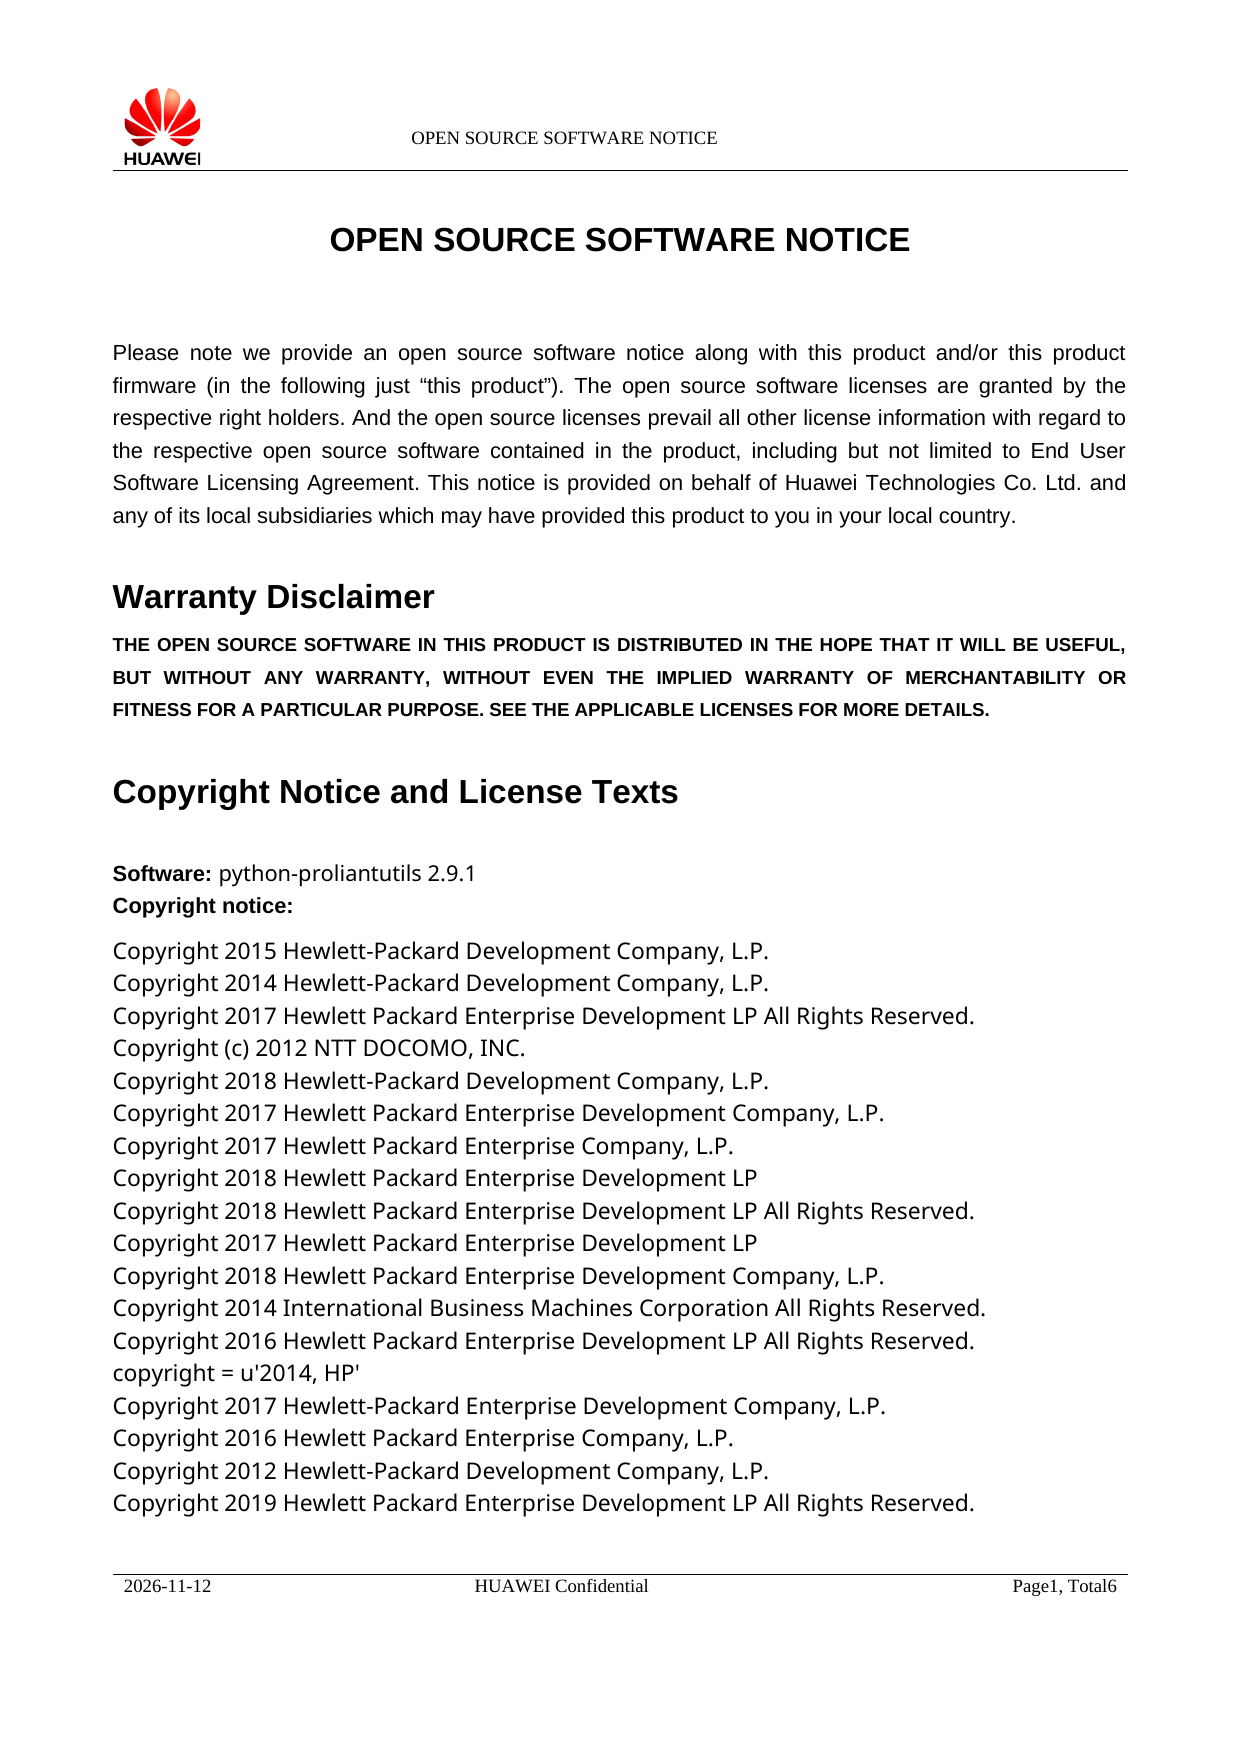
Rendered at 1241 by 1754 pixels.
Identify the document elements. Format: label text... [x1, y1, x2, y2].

picture [124, 88, 201, 165]
text Please note we provide an open source software notice along with this product and/or this product firmware (in the following just “this product”). The open source software licenses are granted by the respective right holders. And the open source licenses prevail all other license information with regard to the respective open source software contained in the product, including but not limited to End User Software Licensing Agreement. This notice is provided on behalf of Huawei Technologies Co. Ltd. and any of its local subsidiaries which may have provided this product to you in your local country. [112, 336, 1128, 531]
text OPEN SOURCE SOFTWARE NOTICE [112, 206, 1128, 271]
text The open source software in this product is distributed in the hope that it will be useful, but WITHOUT ANY WARRANTY, without even the implied warranty of MERCHANTABILITY or FITNESS FOR A PARTICULAR PURPOSE. See the applicable licenses for more details. [112, 629, 1128, 726]
text Copyright 2015 Hewlett-Packard Development Company, L.P. Copyright 2014 Hewlett-Packard Development Company, L.P. Copyright 2017 Hewlett Packard Enterprise Development LP All Rights Reserved. Copyright (c) 2012 NTT DOCOMO, INC. Copyright 2018 Hewlett-Packard Development Company, L.P. Copyright 2017 Hewlett Packard Enterprise Development Company, L.P. Copyright 2017 Hewlett Packard Enterprise Company, L.P. Copyright 2018 Hewlett Packard Enterprise Development LP Copyright 2018 Hewlett Packard Enterprise Development LP All Rights Reserved. Copyright 2017 Hewlett Packard Enterprise Development LP Copyright 2018 Hewlett Packard Enterprise Development Company, L.P. Copyright 2014 International Business Machines Corporation All Rights Reserved. Copyright 2016 Hewlett Packard Enterprise Development LP All Rights Reserved. copyright = u'2014, HP' Copyright 2017 Hewlett-Packard Enterprise Development Company, L.P. Copyright 2016 Hewlett Packard Enterprise Company, L.P. Copyright 2012 Hewlett-Packard Development Company, L.P. Copyright 2019 Hewlett Packard Enterprise Development LP All Rights Reserved. [112, 934, 1128, 1551]
title Software: python-proliantutils 2.9.1 [112, 856, 1128, 889]
text Copyright Notice and License Texts [112, 759, 1128, 824]
text Warranty Disclaimer [112, 564, 1128, 629]
text Copyright notice: [112, 889, 1128, 921]
